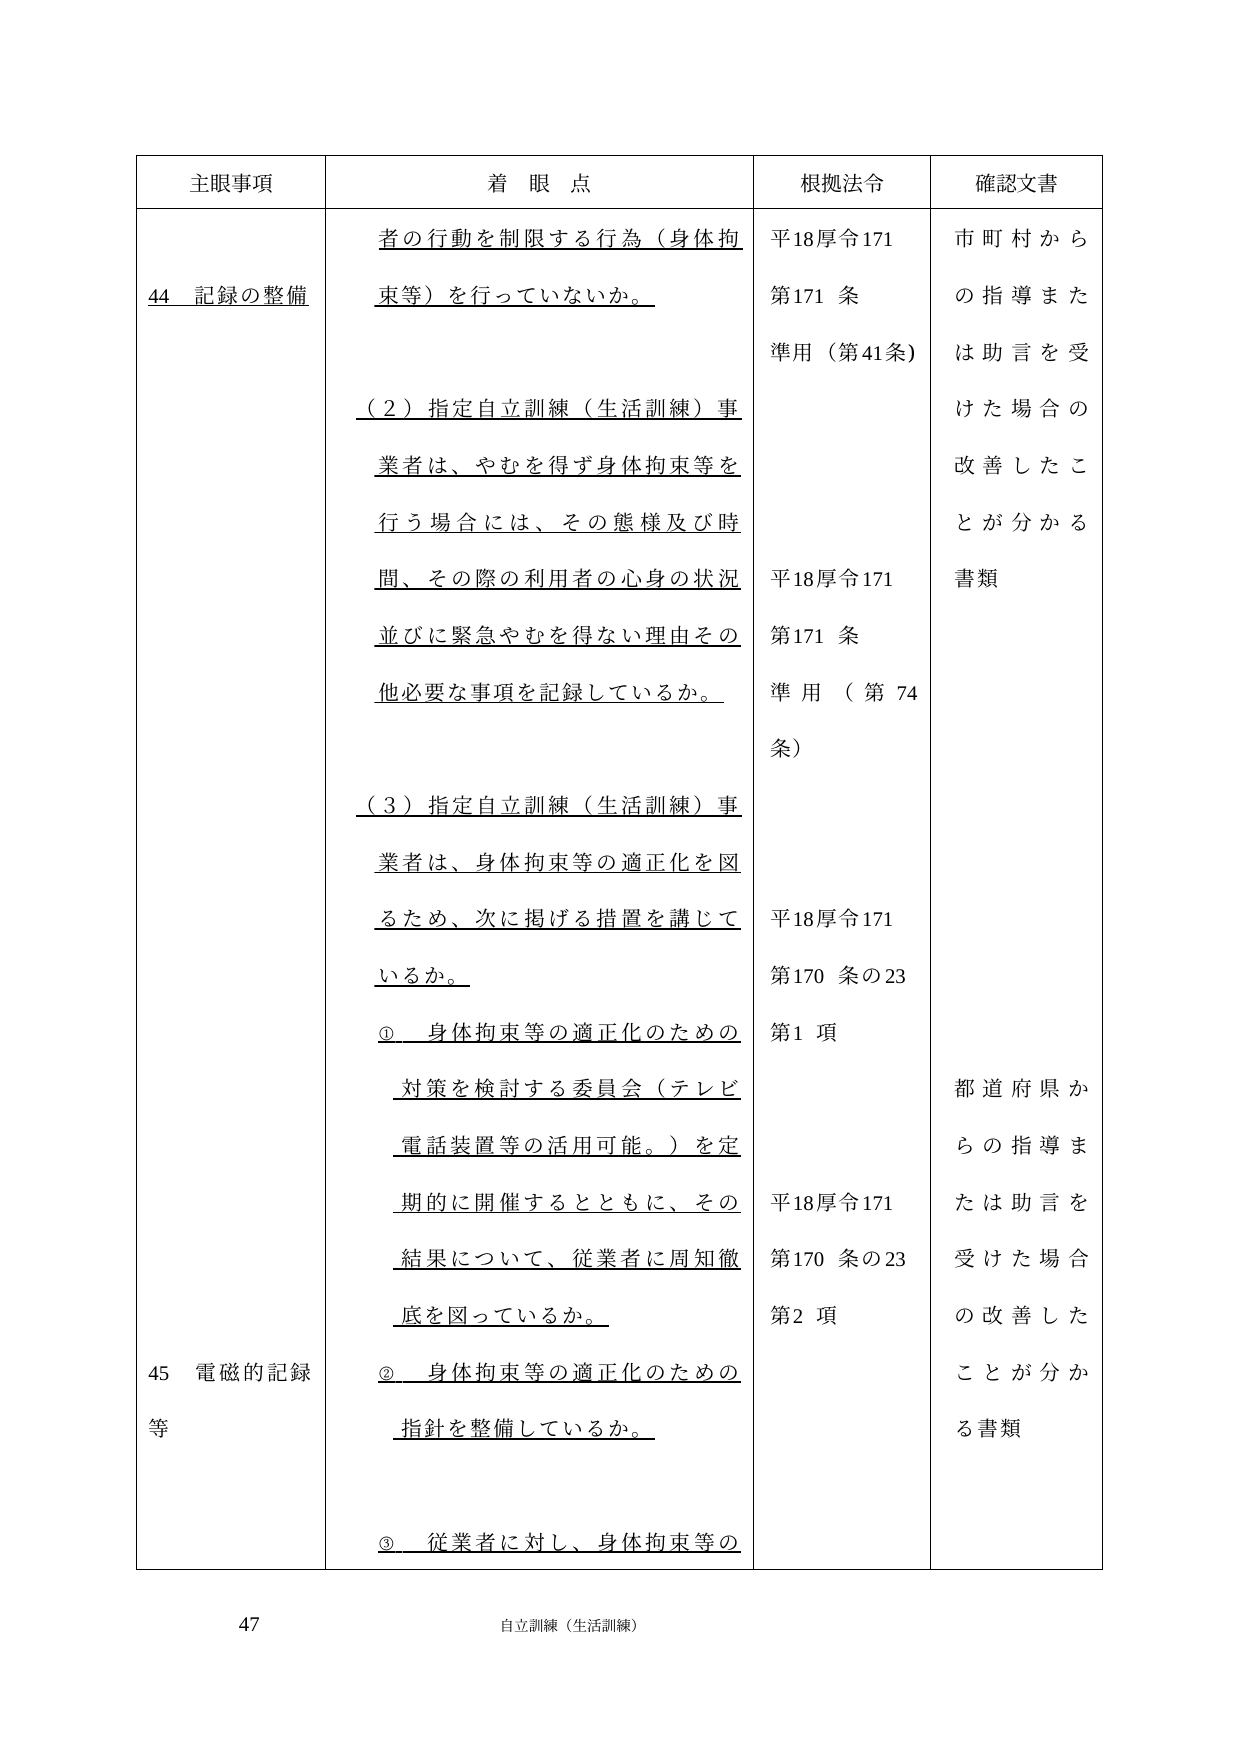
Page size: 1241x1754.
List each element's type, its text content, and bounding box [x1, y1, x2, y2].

table_header 確認文書 [931, 156, 1102, 208]
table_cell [754, 209, 930, 1569]
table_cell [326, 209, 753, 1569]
table_header 主眼事項 [137, 156, 325, 208]
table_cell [137, 209, 325, 1569]
table_header 着 眼 点 [326, 156, 753, 208]
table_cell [931, 209, 1102, 1569]
table_header 根拠法令 [754, 156, 930, 208]
